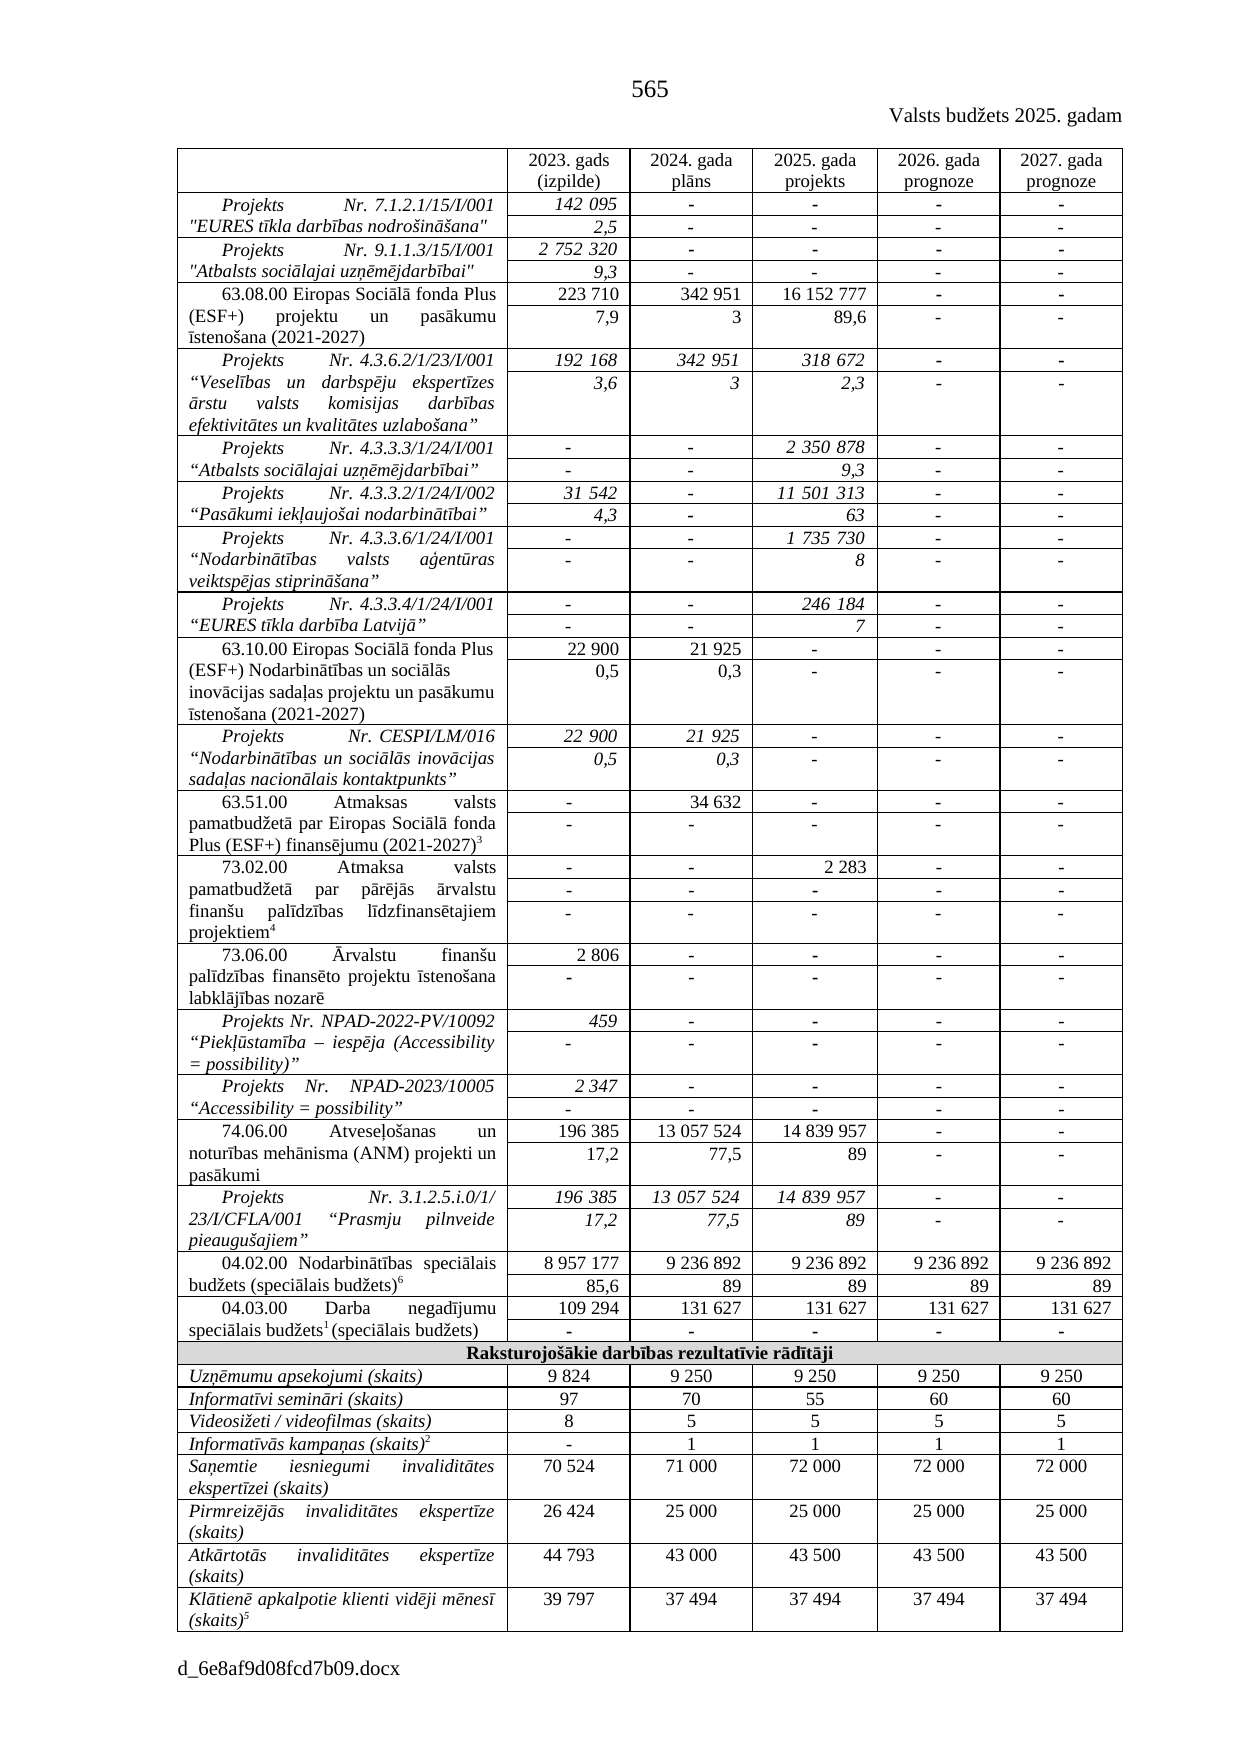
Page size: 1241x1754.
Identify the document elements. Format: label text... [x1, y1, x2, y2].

table_header 2024. gada plāns [631, 149, 752, 192]
table_cell 2 350 878 [753, 436, 877, 458]
table_cell 72 000 [753, 1455, 877, 1498]
table_cell Pirmreizējās invaliditātes ekspertīze (skaits) [178, 1500, 507, 1543]
table_header 2026. gada prognoze [878, 149, 999, 192]
table_cell - [878, 638, 999, 659]
table_cell - [1001, 944, 1122, 965]
table_cell - [878, 1032, 999, 1074]
table_cell Projekts Nr. 9.1.1.3/15/I/001 "Atbalsts sociālajai uzņēmējdarbībai" [178, 238, 507, 282]
table_cell - [878, 660, 999, 724]
table_cell Projekts Nr. NPAD-2023/10005 “Accessibility = possibility” [178, 1075, 507, 1119]
table_cell 0,3 [631, 748, 752, 790]
table_cell Videosižeti / videofilmas (skaits) [178, 1410, 507, 1432]
table_cell - [1001, 1320, 1122, 1341]
table_cell - [878, 725, 999, 747]
table_cell 9,3 [753, 459, 877, 481]
table_cell 8 957 177 [508, 1252, 629, 1273]
table_cell 9 236 892 [631, 1252, 752, 1273]
table_cell 5 [878, 1410, 999, 1432]
table_cell - [1001, 1032, 1122, 1074]
table_cell - [878, 856, 999, 878]
table_cell 70 [631, 1388, 752, 1409]
table_cell 43 000 [631, 1544, 752, 1587]
table_cell - [1001, 216, 1122, 237]
table_cell - [878, 615, 999, 637]
table_cell 9 236 892 [1001, 1252, 1122, 1273]
table_cell Projekts Nr. 7.1.2.1/15/I/001 "EURES tīkla darbības nodrošināšana" [178, 193, 507, 237]
table_cell - [508, 1098, 629, 1119]
table_cell 223 710 [508, 283, 629, 305]
table_cell - [878, 944, 999, 965]
table_header [178, 149, 507, 192]
table_cell - [878, 1010, 999, 1031]
table_cell Saņemtie iesniegumi invaliditātes ekspertīzei (skaits) [178, 1455, 507, 1498]
table_cell - [878, 1186, 999, 1208]
table_cell - [508, 615, 629, 637]
table_cell 5 [753, 1410, 877, 1432]
table_cell 131 627 [1001, 1297, 1122, 1319]
table_cell 63.08.00 Eiropas Sociālā fonda Plus (ESF+) projektu un pasākumu īstenošana (2021-2027) [178, 283, 507, 348]
table_cell 9,3 [508, 261, 629, 282]
table_cell - [878, 966, 999, 1008]
table_cell 318 672 [753, 349, 877, 371]
table_cell - [753, 1098, 877, 1119]
table_header 2025. gada projekts [753, 149, 877, 192]
table_cell - [631, 549, 752, 591]
table_cell - [1001, 193, 1122, 214]
table_cell 131 627 [878, 1297, 999, 1319]
table_cell 89 [753, 1275, 877, 1296]
table_cell Projekts Nr. 4.3.3.6/1/24/I/001 “Nodarbinātības valsts aģentūras veiktspējas stiprināšana” [178, 527, 507, 591]
table_cell - [508, 791, 629, 812]
table_cell - [508, 856, 629, 878]
table_cell - [1001, 372, 1122, 435]
table_cell 37 494 [631, 1588, 752, 1631]
table_cell 14 839 957 [753, 1120, 877, 1142]
table_cell 7,9 [508, 306, 629, 348]
table_cell - [1001, 527, 1122, 548]
table_cell - [1001, 813, 1122, 855]
table_cell 342 951 [631, 283, 752, 305]
table_cell - [1001, 436, 1122, 458]
table_cell - [1001, 1143, 1122, 1185]
table_cell - [631, 261, 752, 282]
table_cell - [508, 1032, 629, 1074]
table_cell Informatīvās kampaņas (skaits)2 [178, 1433, 507, 1454]
table_cell - [508, 902, 629, 943]
table_cell - [1001, 261, 1122, 282]
table_cell - [1001, 791, 1122, 812]
table_cell 17,2 [508, 1143, 629, 1185]
table_cell 0,5 [508, 748, 629, 790]
table_cell - [1001, 638, 1122, 659]
table_cell - [1001, 1120, 1122, 1142]
table_cell Projekts Nr. 4.3.3.2/1/24/I/002 “Pasākumi iekļaujošai nodarbinātībai” [178, 482, 507, 526]
table_cell - [878, 372, 999, 435]
table_cell - [508, 436, 629, 458]
table_cell 9 250 [878, 1365, 999, 1386]
table_cell 5 [631, 1410, 752, 1432]
table_cell Projekts Nr. 3.1.2.5.i.0/1/ 23/I/CFLA/001 “Prasmju pilnveide pieaugušajiem” [178, 1186, 507, 1251]
table_cell 13 057 524 [631, 1120, 752, 1142]
table_cell - [878, 261, 999, 282]
table_cell 2 283 [753, 856, 877, 878]
table_cell 109 294 [508, 1297, 629, 1319]
table_cell 14 839 957 [753, 1186, 877, 1208]
table_cell - [753, 1075, 877, 1097]
table_cell - [878, 1320, 999, 1341]
table_cell 2,3 [753, 372, 877, 435]
table_cell - [753, 638, 877, 659]
table_cell - [631, 1032, 752, 1074]
table_cell - [878, 436, 999, 458]
table_cell 25 000 [1001, 1500, 1122, 1543]
table_cell - [878, 193, 999, 214]
table_cell 04.03.00 Darba negadījumu speciālais budžets1 (speciālais budžets) [178, 1297, 507, 1341]
table_cell - [753, 1320, 877, 1341]
table_cell 73.02.00 Atmaksa valsts pamatbudžetā par pārējās ārvalstu finanšu palīdzības līdzfinansētajiem projektiem4 [178, 856, 507, 943]
table_cell 11 501 313 [753, 482, 877, 503]
table_cell 63.51.00 Atmaksas valsts pamatbudžetā par Eiropas Sociālā fonda Plus (ESF+) finansējumu (2021-2027)3 [178, 791, 507, 855]
table_cell 71 000 [631, 1455, 752, 1498]
table_cell 192 168 [508, 349, 629, 371]
table_cell 25 000 [878, 1500, 999, 1543]
table_cell 2 806 [508, 944, 629, 965]
table_cell 1 [631, 1433, 752, 1454]
table_cell 34 632 [631, 791, 752, 812]
table_cell 55 [753, 1388, 877, 1409]
table_cell - [753, 902, 877, 943]
table_cell - [631, 944, 752, 965]
table_cell 63 [753, 504, 877, 526]
table_cell 74.06.00 Atveseļošanas un noturības mehānisma (ANM) projekti un pasākumi [178, 1120, 507, 1185]
table_cell 43 500 [878, 1544, 999, 1587]
table_cell 0,3 [631, 660, 752, 724]
table_cell - [1001, 349, 1122, 371]
table_cell - [878, 283, 999, 305]
table_cell Uzņēmumu apsekojumi (skaits) [178, 1365, 507, 1386]
table_cell - [508, 879, 629, 901]
table_cell - [631, 902, 752, 943]
table_cell - [1001, 1098, 1122, 1119]
table_cell 72 000 [1001, 1455, 1122, 1498]
table_cell - [631, 1098, 752, 1119]
table_cell - [1001, 283, 1122, 305]
table_cell 89 [753, 1143, 877, 1185]
table_cell 43 500 [753, 1544, 877, 1587]
table_cell 3 [631, 306, 752, 348]
table_cell - [1001, 1209, 1122, 1251]
table_cell 142 095 [508, 193, 629, 214]
table_cell 21 925 [631, 638, 752, 659]
table_cell - [1001, 966, 1122, 1008]
table_cell 2 347 [508, 1075, 629, 1097]
table_cell Projekts Nr. 4.3.3.4/1/24/I/001 “EURES tīkla darbība Latvijā” [178, 593, 507, 637]
table_cell - [1001, 459, 1122, 481]
table_cell - [878, 238, 999, 260]
table_cell 37 494 [878, 1588, 999, 1631]
table_cell - [753, 879, 877, 901]
table_cell 85,6 [508, 1275, 629, 1296]
table_cell - [1001, 549, 1122, 591]
table_cell 7 [753, 615, 877, 637]
table_cell 04.02.00 Nodarbinātības speciālais budžets (speciālais budžets)6 [178, 1252, 507, 1296]
table_cell 5 [1001, 1410, 1122, 1432]
table_cell - [631, 459, 752, 481]
table_cell - [508, 1433, 629, 1454]
table_cell - [508, 527, 629, 548]
table_cell 60 [878, 1388, 999, 1409]
table_cell Projekts Nr. NPAD-2022-PV/10092 “Piekļūstamība – iespēja (Accessibility = possibility)” [178, 1010, 507, 1074]
table_cell 9 236 892 [753, 1252, 877, 1273]
table_cell - [1001, 748, 1122, 790]
table_cell - [878, 1098, 999, 1119]
table_cell - [631, 879, 752, 901]
table_cell 0,5 [508, 660, 629, 724]
table_cell 1 [753, 1433, 877, 1454]
table_cell - [631, 593, 752, 614]
table_cell - [878, 504, 999, 526]
table_cell 131 627 [631, 1297, 752, 1319]
table_cell - [631, 193, 752, 214]
table_cell - [508, 1320, 629, 1341]
table_cell - [753, 791, 877, 812]
table_cell - [878, 902, 999, 943]
table_cell 1 [1001, 1433, 1122, 1454]
table_cell 8 [508, 1410, 629, 1432]
table_cell 26 424 [508, 1500, 629, 1543]
table_cell 9 250 [1001, 1365, 1122, 1386]
table_cell - [878, 791, 999, 812]
table_cell - [878, 593, 999, 614]
table_cell 342 951 [631, 349, 752, 371]
table_cell - [631, 615, 752, 637]
table_cell 39 797 [508, 1588, 629, 1631]
table_cell 63.10.00 Eiropas Sociālā fonda Plus (ESF+) Nodarbinātības un sociālās inovācijas sadaļas projektu un pasākumu īstenošana (2021-2027) [178, 638, 507, 724]
table_cell - [753, 193, 877, 214]
table_cell - [753, 261, 877, 282]
table_cell - [753, 238, 877, 260]
table_cell 246 184 [753, 593, 877, 614]
table_cell - [508, 549, 629, 591]
table_cell Projekts Nr. CESPI/LM/016 “Nodarbinātības un sociālās inovācijas sadaļas nacionālais kontaktpunkts” [178, 725, 507, 790]
table_cell - [508, 459, 629, 481]
table_cell - [878, 216, 999, 237]
table_cell Informatīvi semināri (skaits) [178, 1388, 507, 1409]
table_cell 9 824 [508, 1365, 629, 1386]
table_cell - [878, 879, 999, 901]
table_cell - [631, 966, 752, 1008]
table_cell 3,6 [508, 372, 629, 435]
table_cell 77,5 [631, 1209, 752, 1251]
table_cell - [1001, 660, 1122, 724]
table_cell - [1001, 615, 1122, 637]
table_cell 25 000 [753, 1500, 877, 1543]
table_cell 4,3 [508, 504, 629, 526]
table_cell Projekts Nr. 4.3.3.3/1/24/I/001 “Atbalsts sociālajai uzņēmējdarbībai” [178, 436, 507, 481]
table_cell Raksturojošākie darbības rezultatīvie rādītāji [178, 1342, 1122, 1364]
table_cell 37 494 [1001, 1588, 1122, 1631]
table_cell - [631, 527, 752, 548]
table_cell 131 627 [753, 1297, 877, 1319]
table_cell - [1001, 306, 1122, 348]
table_header 2023. gads (izpilde) [508, 149, 629, 192]
table_cell - [753, 944, 877, 965]
table_cell Klātienē apkalpotie klienti vidēji mēnesī (skaits)5 [178, 1588, 507, 1631]
table_cell 2 752 320 [508, 238, 629, 260]
table_cell 89 [878, 1275, 999, 1296]
table_cell - [631, 1075, 752, 1097]
table_cell 17,2 [508, 1209, 629, 1251]
table_cell 16 152 777 [753, 283, 877, 305]
table_cell 89 [631, 1275, 752, 1296]
table_cell - [1001, 504, 1122, 526]
table_cell - [753, 966, 877, 1008]
table_cell 73.06.00 Ārvalstu finanšu palīdzības finansēto projektu īstenošana labklājības nozarē [178, 944, 507, 1008]
table_cell - [753, 748, 877, 790]
table_cell 459 [508, 1010, 629, 1031]
table_cell - [753, 1032, 877, 1074]
table_cell 196 385 [508, 1120, 629, 1142]
table_cell - [1001, 1075, 1122, 1097]
table_cell 1 735 730 [753, 527, 877, 548]
table_cell 9 250 [753, 1365, 877, 1386]
table_cell - [508, 813, 629, 855]
table_cell - [753, 725, 877, 747]
table_cell - [631, 482, 752, 503]
table_cell - [631, 436, 752, 458]
table_cell - [878, 1143, 999, 1185]
table_cell 97 [508, 1388, 629, 1409]
table_cell 9 250 [631, 1365, 752, 1386]
table_cell 1 [878, 1433, 999, 1454]
table_cell - [1001, 879, 1122, 901]
table_cell - [1001, 1186, 1122, 1208]
table_cell 196 385 [508, 1186, 629, 1208]
table_cell 43 500 [1001, 1544, 1122, 1587]
table_cell 3 [631, 372, 752, 435]
table_cell - [753, 1010, 877, 1031]
table_cell - [508, 593, 629, 614]
table_cell 89,6 [753, 306, 877, 348]
table_cell - [878, 1120, 999, 1142]
table_cell 22 900 [508, 638, 629, 659]
table_cell - [1001, 725, 1122, 747]
table_cell 72 000 [878, 1455, 999, 1498]
table_cell - [878, 482, 999, 503]
table_cell 21 925 [631, 725, 752, 747]
table_cell 60 [1001, 1388, 1122, 1409]
table_cell - [1001, 482, 1122, 503]
table_cell Atkārtotās invaliditātes ekspertīze (skaits) [178, 1544, 507, 1587]
table_cell - [878, 1209, 999, 1251]
table_header 2027. gada prognoze [1001, 149, 1122, 192]
table_cell - [631, 504, 752, 526]
table_cell 77,5 [631, 1143, 752, 1185]
table_cell - [631, 856, 752, 878]
table_cell 89 [1001, 1275, 1122, 1296]
table_cell - [631, 216, 752, 237]
table_cell - [878, 748, 999, 790]
table_cell Projekts Nr. 4.3.6.2/1/23/I/001 “Veselības un darbspēju ekspertīzes ārstu valsts komisijas darbības efektivitātes un kvalitātes uzlabošana” [178, 349, 507, 435]
table_cell 70 524 [508, 1455, 629, 1498]
table_cell - [878, 306, 999, 348]
table_cell - [878, 813, 999, 855]
table_cell 8 [753, 549, 877, 591]
table_cell - [753, 660, 877, 724]
table_cell - [1001, 593, 1122, 614]
table_cell 25 000 [631, 1500, 752, 1543]
table_cell - [1001, 238, 1122, 260]
table_cell - [753, 216, 877, 237]
table_cell 9 236 892 [878, 1252, 999, 1273]
table_cell 13 057 524 [631, 1186, 752, 1208]
table_cell - [878, 1075, 999, 1097]
table_cell 37 494 [753, 1588, 877, 1631]
table_cell 22 900 [508, 725, 629, 747]
table_cell - [1001, 1010, 1122, 1031]
table_cell - [631, 1320, 752, 1341]
table_cell - [508, 966, 629, 1008]
table_cell 31 542 [508, 482, 629, 503]
table_cell - [631, 1010, 752, 1031]
table_cell 89 [753, 1209, 877, 1251]
table_cell - [1001, 856, 1122, 878]
table_cell - [878, 527, 999, 548]
table_cell 44 793 [508, 1544, 629, 1587]
table_cell - [1001, 902, 1122, 943]
table_cell - [878, 459, 999, 481]
table_cell - [878, 349, 999, 371]
table_cell 2,5 [508, 216, 629, 237]
table_cell - [631, 813, 752, 855]
table_cell - [753, 813, 877, 855]
table_cell - [878, 549, 999, 591]
table_cell - [631, 238, 752, 260]
